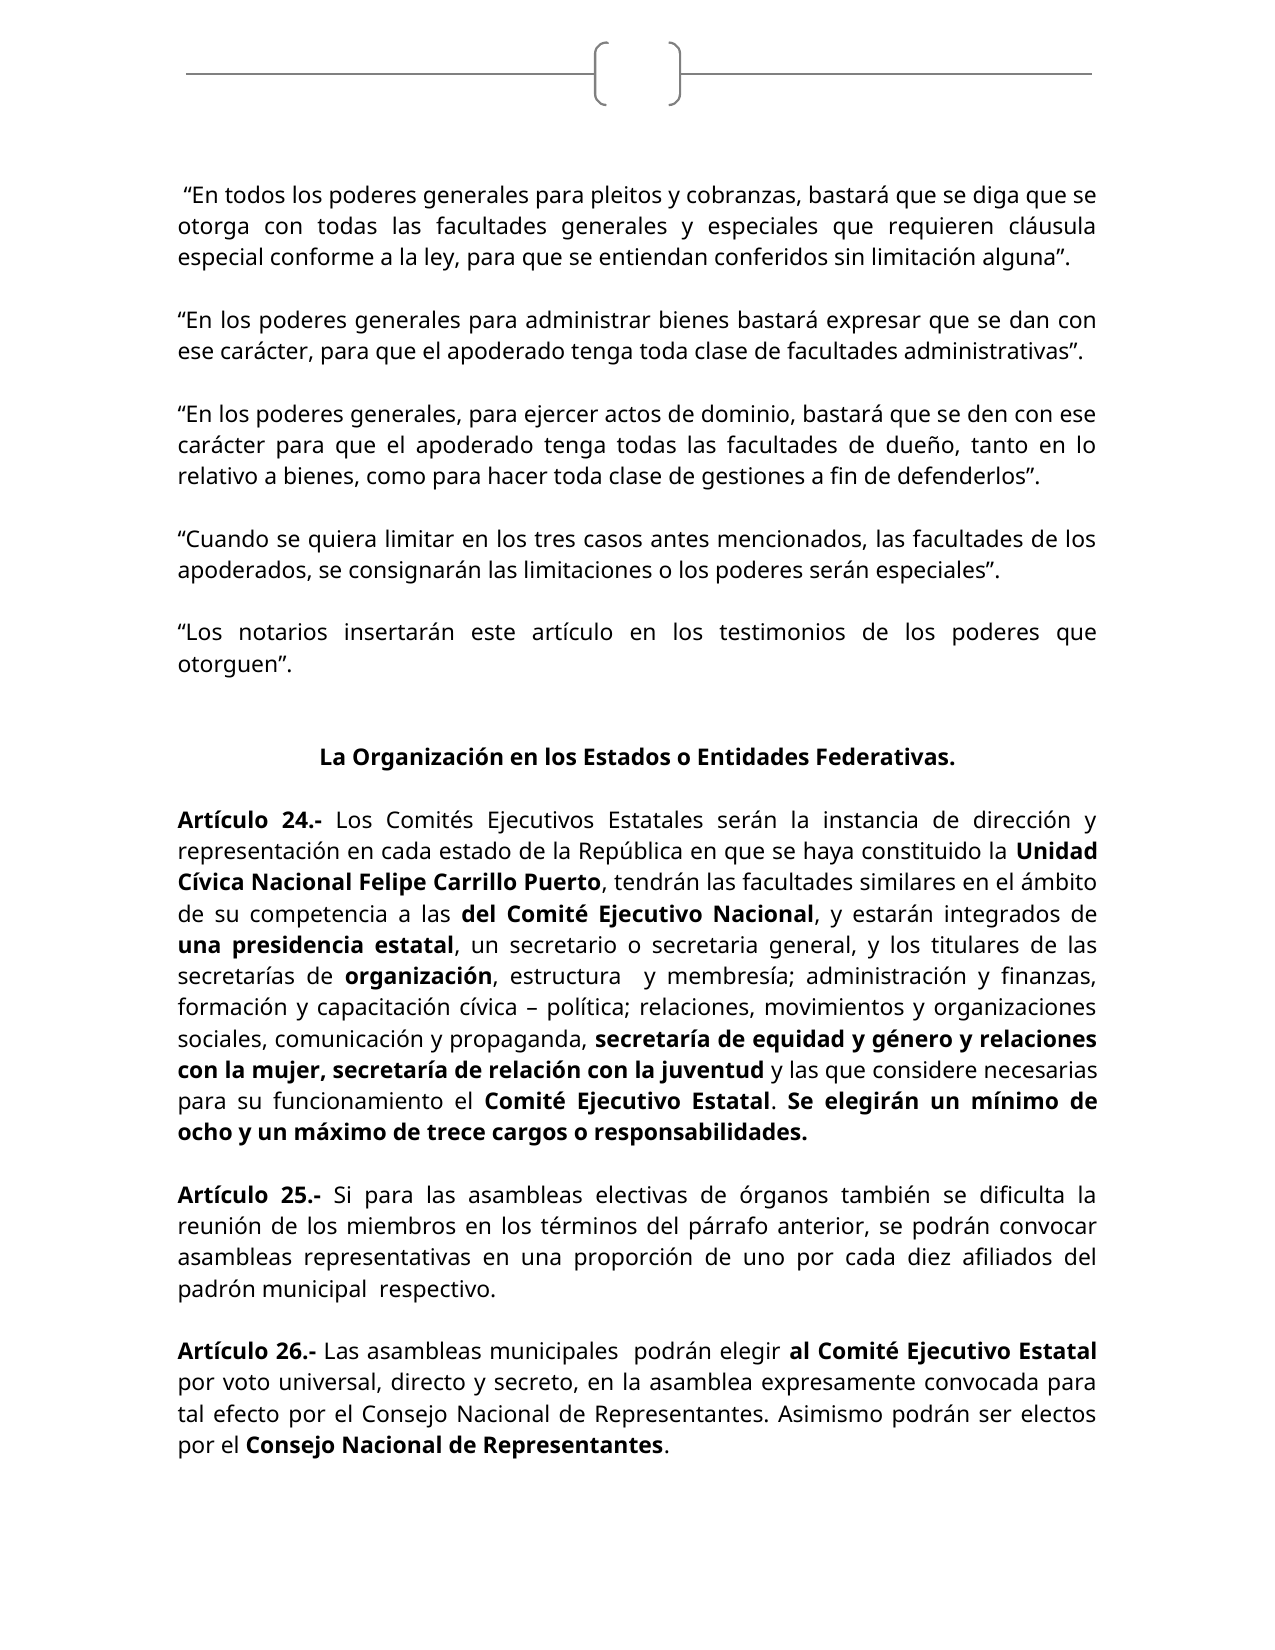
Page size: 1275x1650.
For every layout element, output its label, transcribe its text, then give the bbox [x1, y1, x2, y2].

text “En los poderes generales, para ejercer actos de dominio, bastará que se den con ese carácter para que el apoderado tenga todas las facultades de dueño, tanto en lo relativo a bienes, como para hacer toda clase de gestiones a fin de defenderlos”. [177, 398, 1098, 491]
text Artículo 24.- Los Comités Ejecutivos Estatales serán la instancia de dirección y representación en cada estado de la República en que se haya constituido la Unidad Cívica Nacional Felipe Carrillo Puerto, tendrán las facultades similares en el ámbito de su competencia a las del Comité Ejecutivo Nacional, y estarán integrados de una presidencia estatal, un secretario o secretaria general, y los titulares de las secretarías de organización, estructura y membresía; administración y finanzas, formación y capacitación cívica – política; relaciones, movimientos y organizaciones sociales, comunicación y propaganda, secretaría de equidad y género y relaciones con la mujer, secretaría de relación con la juventud y las que considere necesarias para su funcionamiento el Comité Ejecutivo Estatal. Se elegirán un mínimo de ocho y un máximo de trece cargos o responsabilidades. [177, 804, 1098, 1148]
text Artículo 25.- Si para las asambleas electivas de órganos también se dificulta la reunión de los miembros en los términos del párrafo anterior, se podrán convocar asambleas representativas en una proporción de uno por cada diez afiliados del padrón municipal respectivo. [177, 1179, 1098, 1304]
text Artículo 26.- Las asambleas municipales podrán elegir al Comité Ejecutivo Estatal por voto universal, directo y secreto, en la asamblea expresamente convocada para tal efecto por el Consejo Nacional de Representantes. Asimismo podrán ser electos por el Consejo Nacional de Representantes. [177, 1335, 1098, 1460]
text “En todos los poderes generales para pleitos y cobranzas, bastará que se diga que se otorga con todas las facultades generales y especiales que requieren cláusula especial conforme a la ley, para que se entiendan conferidos sin limitación alguna”. [177, 179, 1098, 273]
text “Cuando se quiera limitar en los tres casos antes mencionados, las facultades de los apoderados, se consignarán las limitaciones o los poderes serán especiales”. [177, 523, 1098, 585]
text “En los poderes generales para administrar bienes bastará expresar que se dan con ese carácter, para que el apoderado tenga toda clase de facultades administrativas”. [177, 304, 1098, 366]
text La Organización en los Estados o Entidades Federativas. [177, 741, 1098, 773]
text “Los notarios insertarán este artículo en los testimonios de los poderes que otorguen”. [177, 616, 1098, 679]
